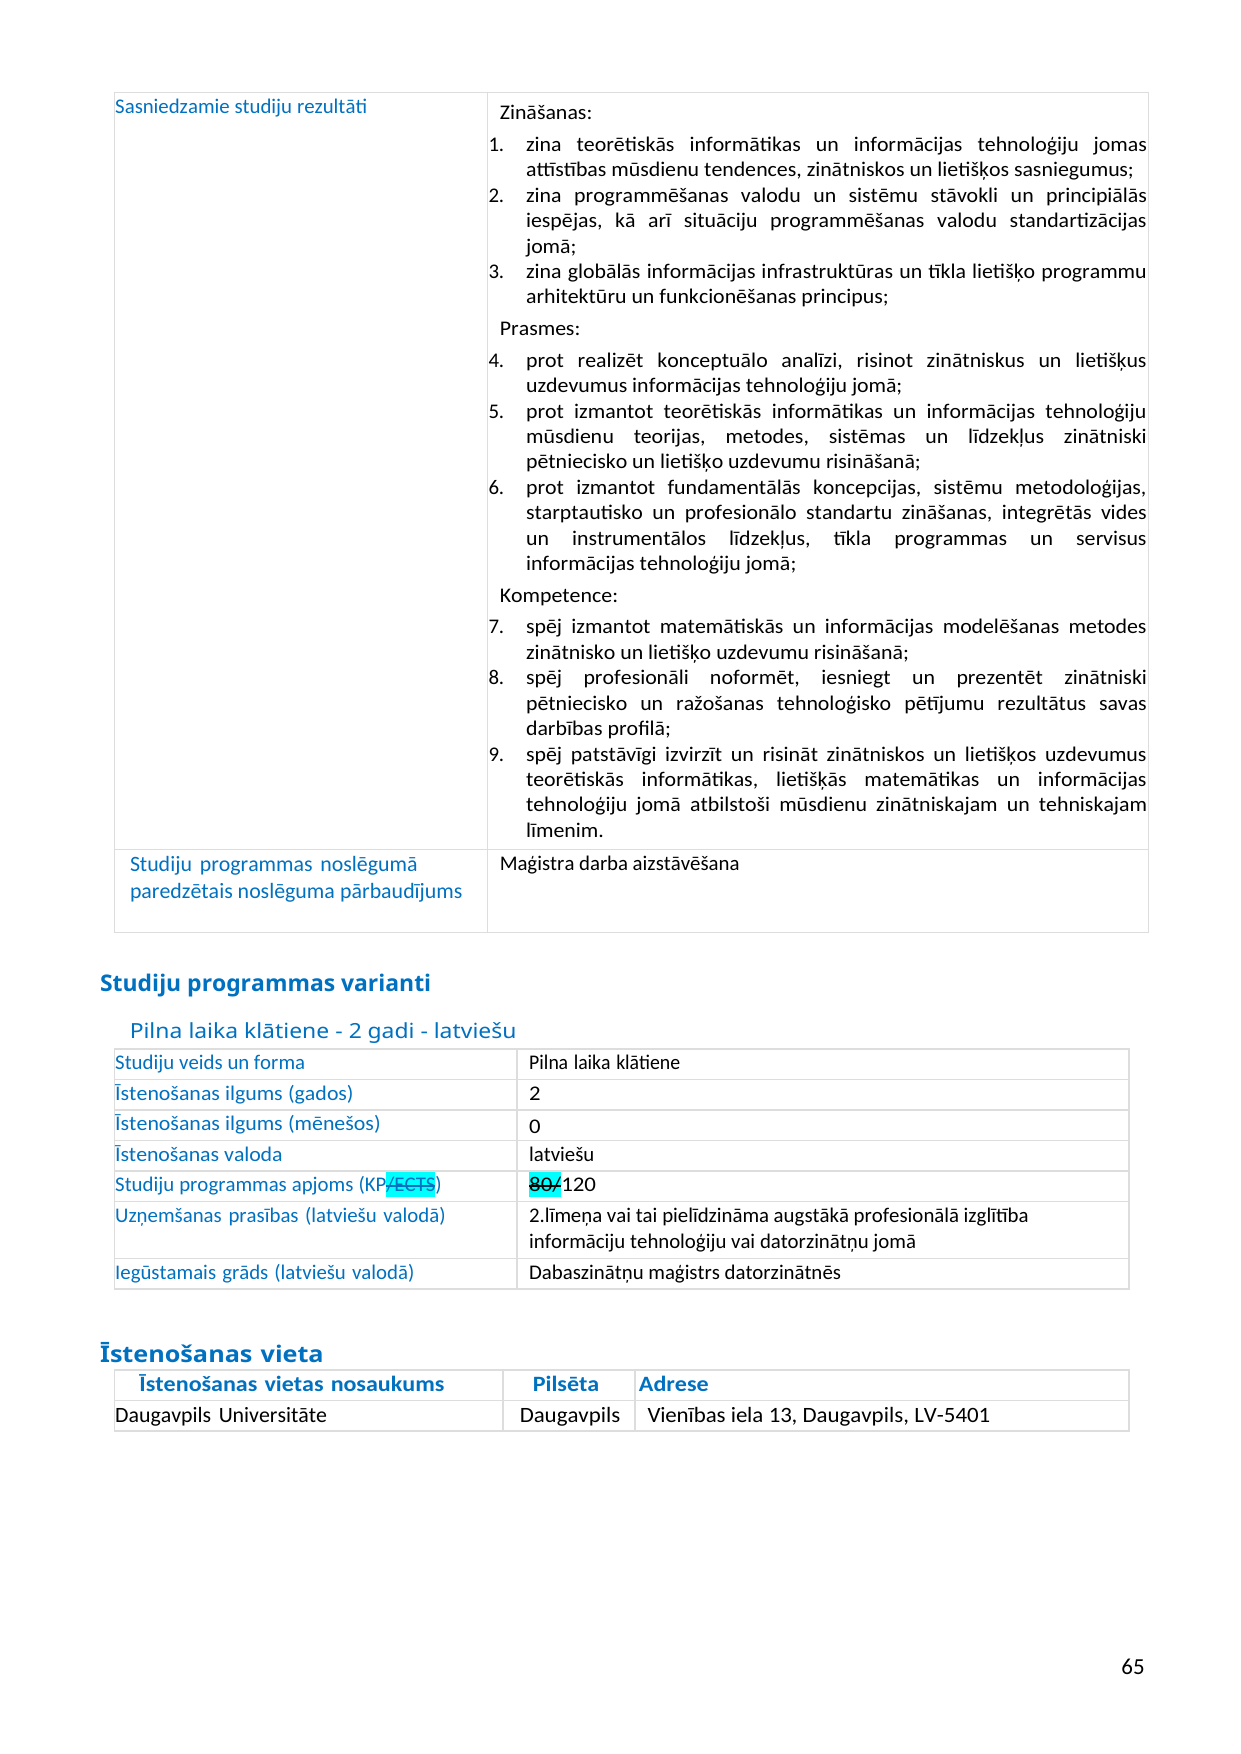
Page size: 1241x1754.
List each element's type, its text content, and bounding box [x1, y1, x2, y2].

table_cell Īstenošanas ilgums (mēnešos) [115, 1111, 516, 1139]
table_cell Īstenošanas ilgums (gados) [115, 1080, 516, 1109]
table_cell Īstenošanas valoda [115, 1141, 516, 1170]
table_cell 2.līmeņa vai tai pielīdzināma augstākā profesionālā izglītība informāciju tehnoloģiju vai datorzinātņu jomā [518, 1202, 1128, 1257]
table_header Pilsēta [504, 1371, 634, 1399]
table_cell Studiju programmas noslēgumā paredzētais noslēguma pārbaudījums [115, 850, 487, 932]
subtitle Īstenošanas vieta [100, 1338, 1144, 1369]
table_header Adrese [636, 1371, 1128, 1399]
table_cell Maģistra darba aizstāvēšana [488, 850, 1148, 932]
table_header Sasniedzamie studiju rezultāti [115, 93, 487, 849]
table_cell Studiju programmas apjoms (KP/ECTS) [115, 1172, 516, 1201]
subtitle Pilna laika klātiene - 2 gadi - latviešu [100, 1016, 1144, 1045]
table_cell 2 [518, 1080, 1128, 1109]
table_cell Vienības iela 13, Daugavpils, LV-5401 [636, 1401, 1128, 1430]
table_cell Daugavpils [504, 1401, 634, 1430]
table_cell Daugavpils Universitāte [115, 1401, 502, 1430]
table_cell latviešu [518, 1141, 1128, 1170]
table_cell 0 [518, 1111, 1128, 1139]
table_cell Uzņemšanas prasības (latviešu valodā) [115, 1202, 516, 1257]
subtitle Studiju programmas varianti [100, 967, 1144, 999]
table_header Zināšanas: zina teorētiskās informātikas un informācijas tehnoloģiju jomas attīstības mūsdienu tendences, zinātniskos un lietišķos sasniegumus; zina programmēšanas valodu un sistēmu stāvokli un principiālās iespējas, kā arī situāciju programmēšanas valodu standartizācijas jomā; zina globālās informācijas infrastruktūras un tīkla lietišķo programmu arhitektūru un funkcionēšanas principus; Prasmes: prot realizēt konceptuālo analīzi, risinot zinātniskus un lietišķus uzdevumus informācijas tehnoloģiju jomā; prot izmantot teorētiskās informātikas un informācijas tehnoloģiju mūsdienu teorijas, metodes, sistēmas un līdzekļus zinātniski pētniecisko un lietišķo uzdevumu risināšanā; prot izmantot fundamentālās koncepcijas, sistēmu metodoloģijas, starptautisko un profesionālo standartu zināšanas, integrētās vides un instrumentālos līdzekļus, tīkla programmas un servisus informācijas tehnoloģiju jomā; Kompetence: spēj izmantot matemātiskās un informācijas modelēšanas metodes zinātnisko un lietišķo uzdevumu risināšanā; spēj profesionāli noformēt, iesniegt un prezentēt zinātniski pētniecisko un ražošanas tehnoloģisko pētījumu rezultātus savas darbības profilā; spēj patstāvīgi izvirzīt un risināt zinātniskos un lietišķos uzdevumus teorētiskās informātikas, lietišķās matemātikas un informācijas tehnoloģiju jomā atbilstoši mūsdienu zinātniskajam un tehniskajam līmenim. [488, 93, 1148, 849]
table_header Pilna laika klātiene [518, 1050, 1128, 1078]
table_cell 80/120 [518, 1172, 1128, 1201]
table_cell Dabaszinātņu maģistrs datorzinātnēs [518, 1259, 1128, 1288]
table_header Studiju veids un forma [115, 1050, 516, 1078]
table_cell Iegūstamais grāds (latviešu valodā) [115, 1259, 516, 1288]
table_header Īstenošanas vietas nosaukums [115, 1371, 502, 1399]
